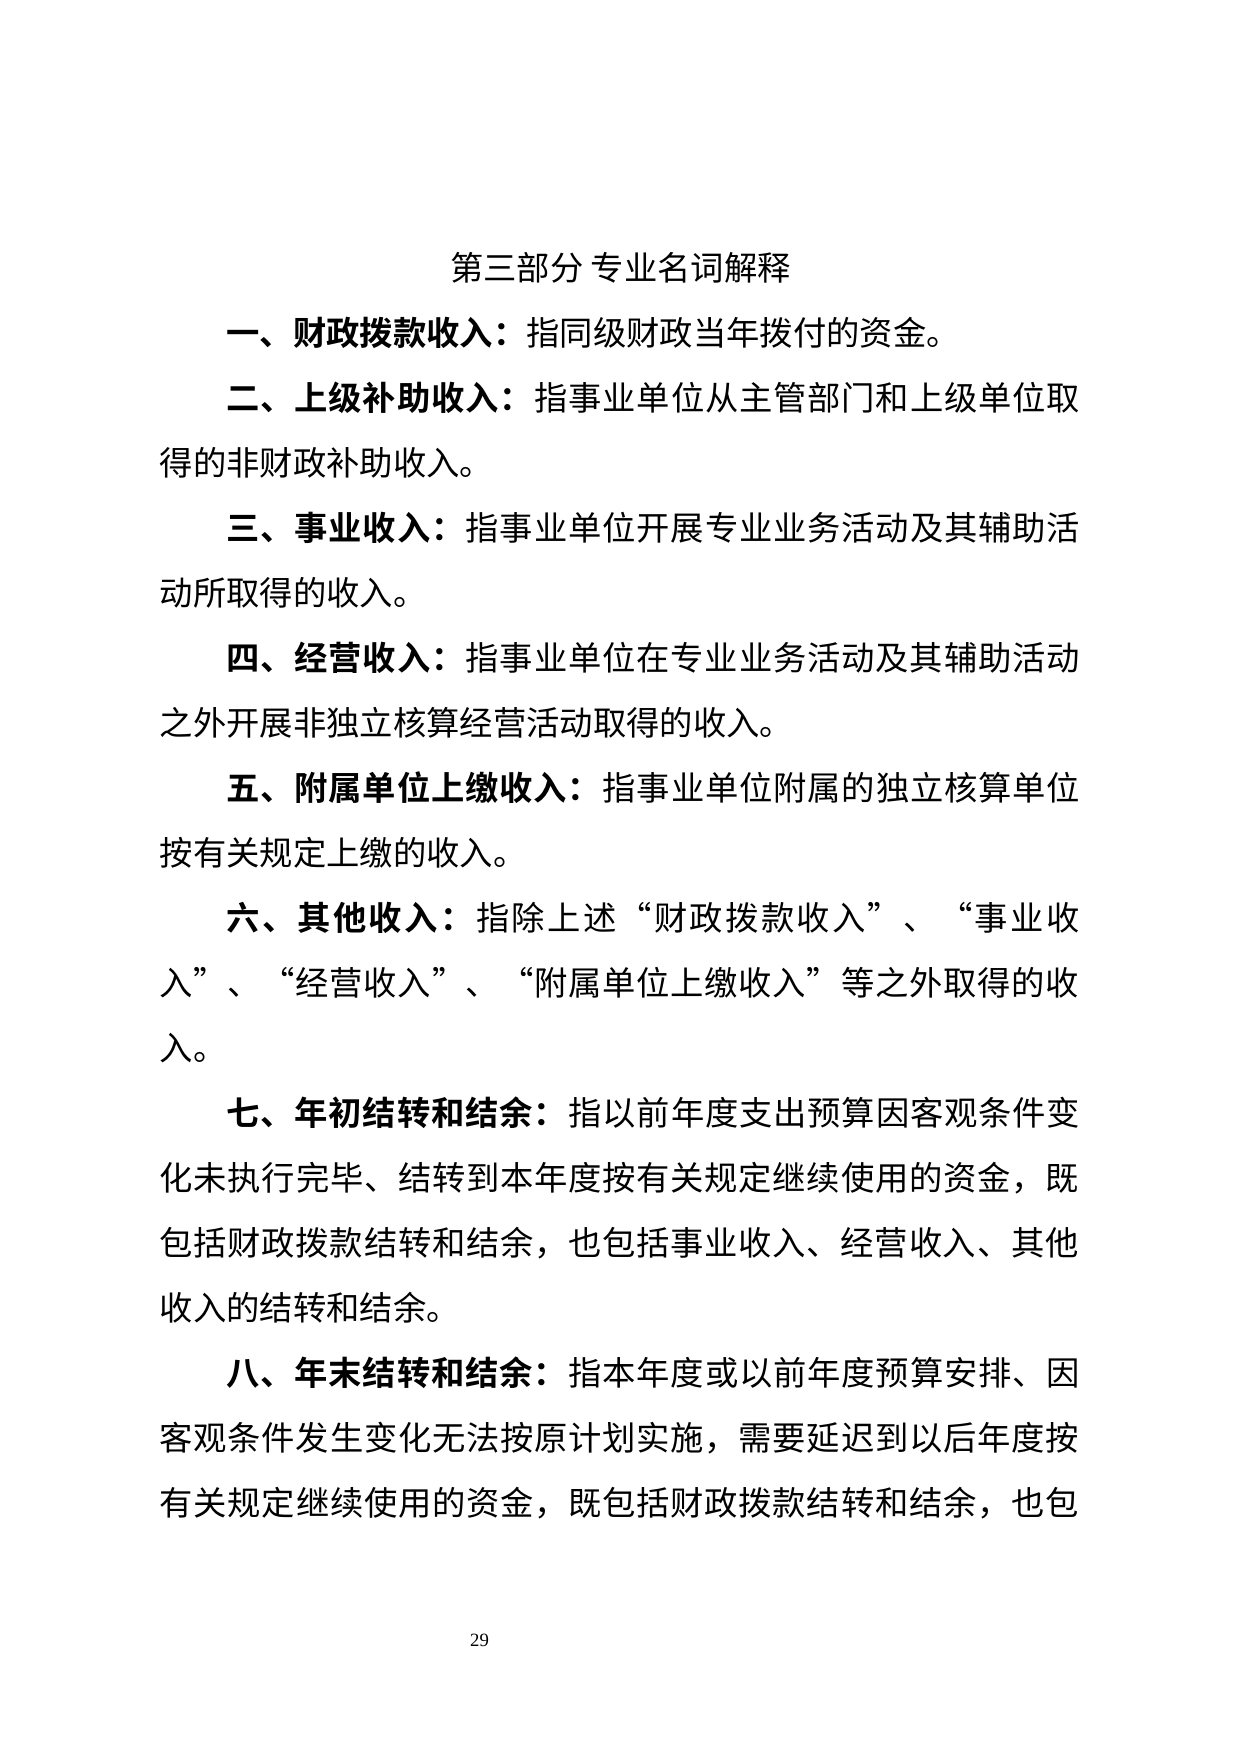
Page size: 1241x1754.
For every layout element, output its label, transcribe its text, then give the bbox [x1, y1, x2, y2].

text 三、事业收入：指事业单位开展专业业务活动及其辅助活动所取得的收入。 [159, 493, 1081, 623]
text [159, 1338, 1081, 1533]
text 七、年初结转和结余：指以前年度支出预算因客观条件变化未执行完毕、结转到本年度按有关规定继续使用的资金，既包括财政拨款结转和结余，也包括事业收入、经营收入、其他收入的结转和结余。 [159, 1078, 1081, 1338]
text 四、经营收入：指事业单位在专业业务活动及其辅助活动之外开展非独立核算经营活动取得的收入。 [159, 623, 1081, 753]
text 六、其他收入：指除上述“财政拨款收入”、“事业收入”、“经营收入”、“附属单位上缴收入”等之外取得的收入。 [159, 883, 1081, 1078]
text 五、附属单位上缴收入：指事业单位附属的独立核算单位按有关规定上缴的收入。 [159, 753, 1081, 883]
text 二、上级补助收入：指事业单位从主管部门和上级单位取得的非财政补助收入。 [159, 363, 1081, 493]
text 一、财政拨款收入：指同级财政当年拨付的资金。 [159, 298, 1081, 363]
text 第三部分 专业名词解释 [159, 233, 1081, 298]
